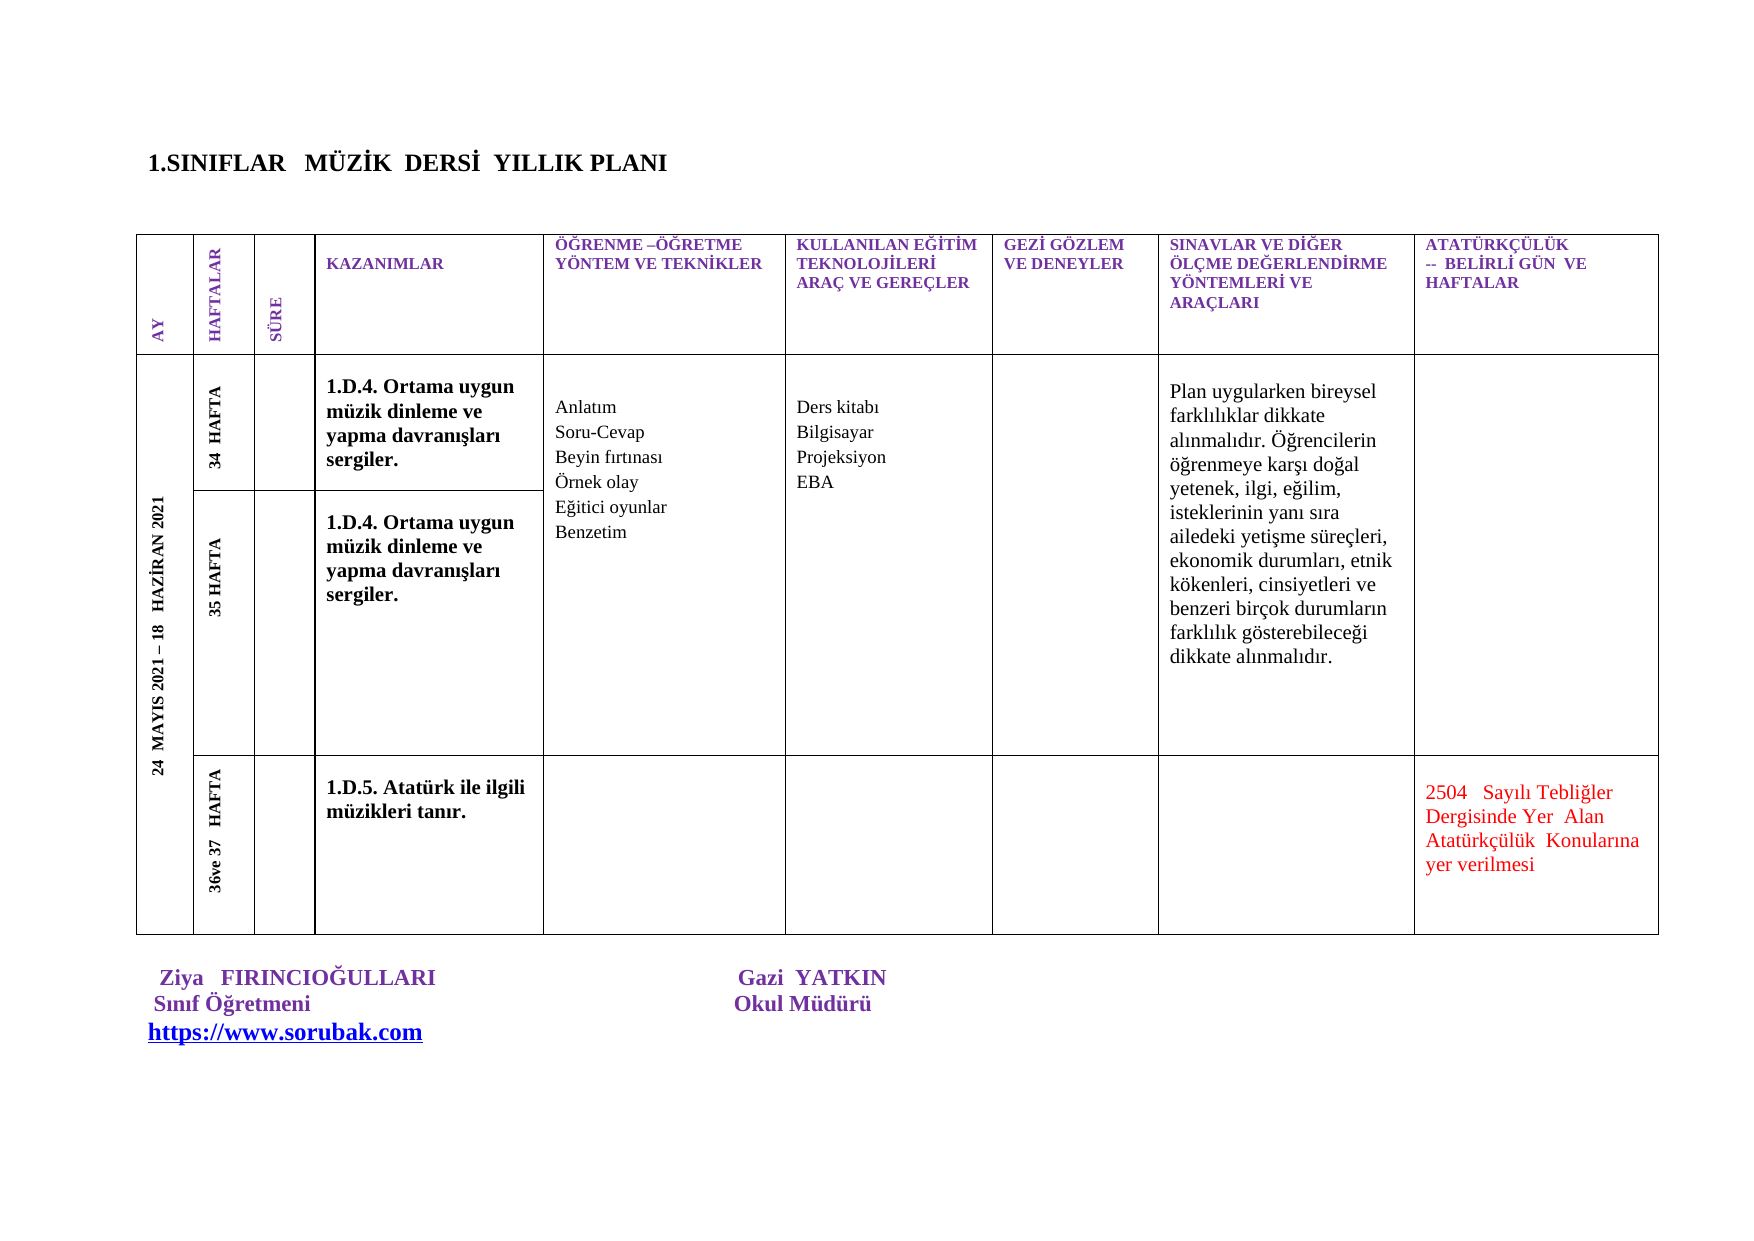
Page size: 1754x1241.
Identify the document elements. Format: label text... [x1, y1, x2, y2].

table_cell 1.D.4. Ortama uygun müzik dinleme ve yapma davranışları sergiler. [316, 355, 543, 490]
table_cell Anlatım Soru-Cevap Beyin fırtınası Örnek olay Eğitici oyunlar Benzetim [544, 355, 785, 754]
table_header ATATÜRKÇÜLÜK -- BELİRLİ GÜN VE HAFTALAR [1415, 235, 1658, 354]
table_header GEZİ GÖZLEM VE DENEYLER [993, 235, 1158, 354]
table_cell [544, 756, 785, 934]
table_header SÜRE [255, 235, 314, 354]
table_cell [255, 491, 314, 754]
table_header AY [137, 235, 193, 354]
table_header KULLANILAN EĞİTİM TEKNOLOJİLERİ ARAÇ VE GEREÇLER [786, 235, 992, 354]
table_cell [1415, 355, 1658, 754]
table_cell 24 MAYIS 2021 – 18 HAZİRAN 2021 [137, 355, 193, 934]
table_cell [993, 756, 1158, 934]
table_cell [993, 355, 1158, 754]
table_cell 34 HAFTA [194, 355, 254, 490]
table_header KAZANIMLAR [316, 235, 543, 354]
table_header HAFTALAR [194, 235, 254, 354]
table_cell 1.D.4. Ortama uygun müzik dinleme ve yapma davranışları sergiler. [316, 491, 543, 754]
table_cell 35 HAFTA [194, 491, 254, 754]
table_cell Ders kitabı Bilgisayar Projeksiyon EBA [786, 355, 992, 754]
text https://www.sorubak.com [148, 1017, 1606, 1045]
table_cell 36ve 37 HAFTA [194, 756, 254, 934]
table_header ÖĞRENME –ÖĞRETME YÖNTEM VE TEKNİKLER [544, 235, 785, 354]
table_header SINAVLAR VE DİĞER ÖLÇME DEĞERLENDİRME YÖNTEMLERİ VE ARAÇLARI [1159, 235, 1414, 354]
table_cell [1159, 756, 1414, 934]
text Ziya FIRINCIOĞULLARI Gazi YATKIN [148, 964, 1606, 990]
table_cell 2504 Sayılı Tebliğler Dergisinde Yer Alan Atatürkçülük Konularına yer verilmesi [1415, 756, 1658, 934]
table_cell [255, 756, 314, 934]
table_cell 1.D.5. Atatürk ile ilgili müzikleri tanır. [316, 756, 543, 934]
table_cell [255, 355, 314, 490]
text Sınıf Öğretmeni Okul Müdürü [148, 990, 1606, 1017]
table_cell [786, 756, 992, 934]
text 1.SINIFLAR MÜZİK DERSİ YILLIK PLANI [148, 148, 1606, 176]
